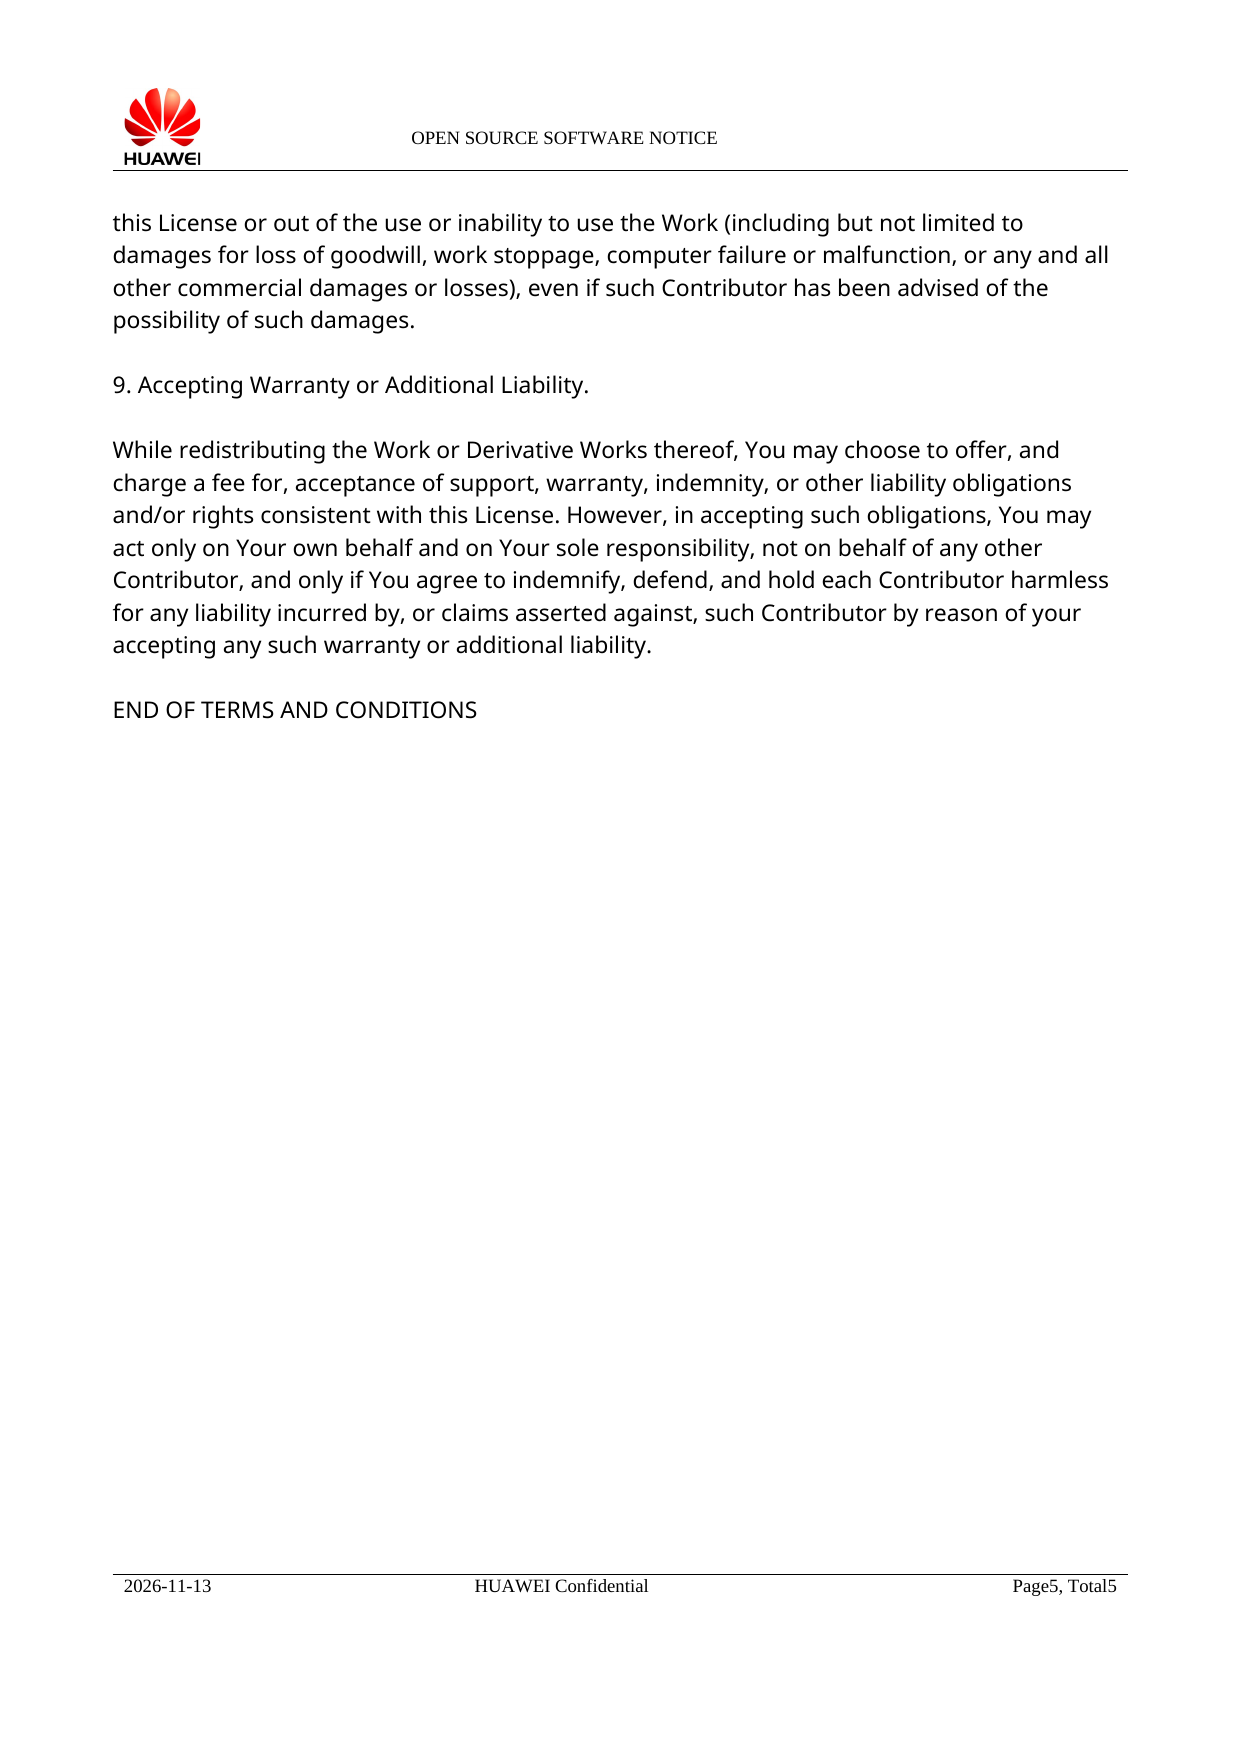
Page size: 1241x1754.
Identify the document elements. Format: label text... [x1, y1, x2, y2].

text END OF TERMS AND CONDITIONS [112, 694, 1128, 726]
picture [124, 88, 201, 165]
text While redistributing the Work or Derivative Works thereof, You may choose to offer, and charge a fee for, acceptance of support, warranty, indemnity, or other liability obligations and/or rights consistent with this License. However, in accepting such obligations, You may act only on Your own behalf and on Your sole responsibility, not on behalf of any other Contributor, and only if You agree to indemnify, defend, and hold each Contributor harmless for any liability incurred by, or claims asserted against, such Contributor by reason of your accepting any such warranty or additional liability. [112, 434, 1128, 661]
text 9. Accepting Warranty or Additional Liability. [112, 369, 1128, 401]
